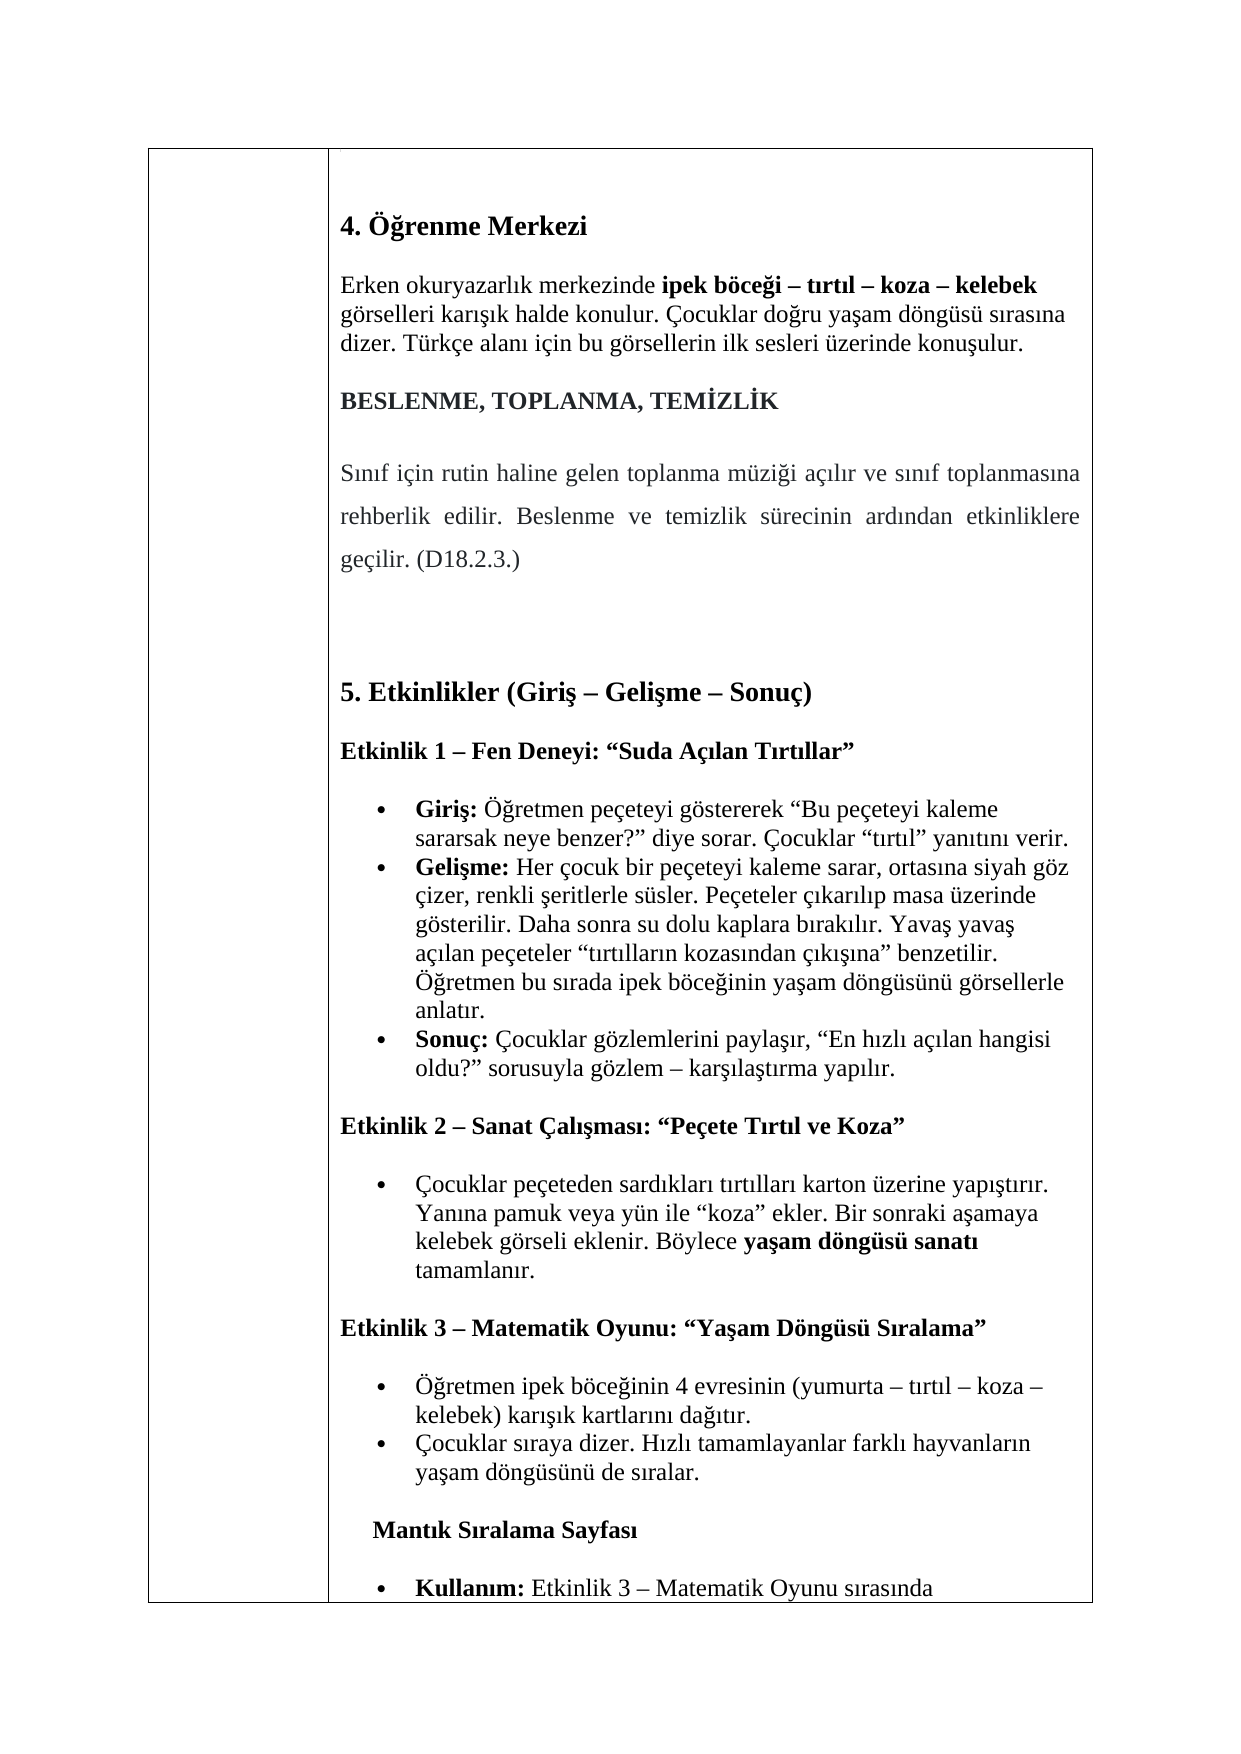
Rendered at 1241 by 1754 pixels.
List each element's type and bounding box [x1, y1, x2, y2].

table_cell [149, 149, 328, 1602]
table_cell [329, 149, 1092, 1602]
